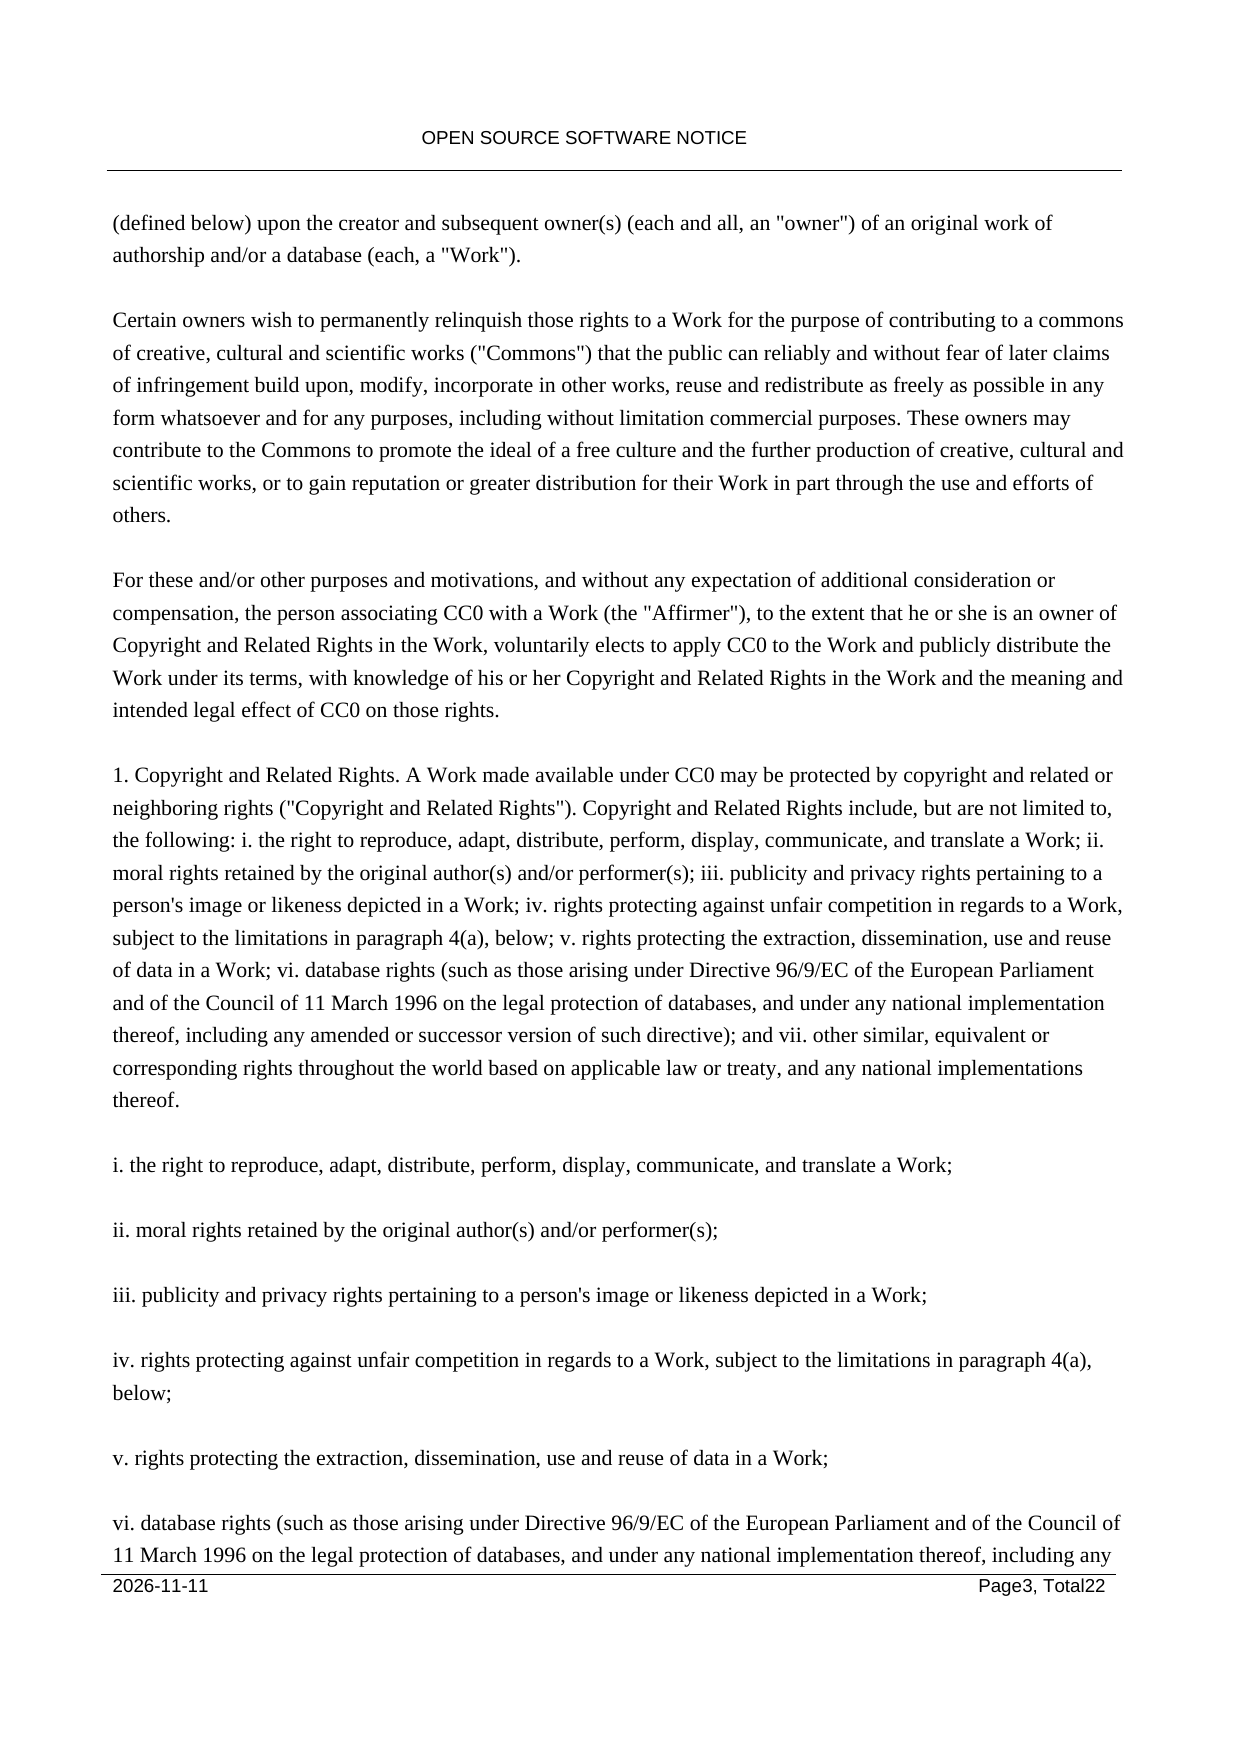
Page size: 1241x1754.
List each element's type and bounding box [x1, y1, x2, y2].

text [112, 206, 1128, 1571]
